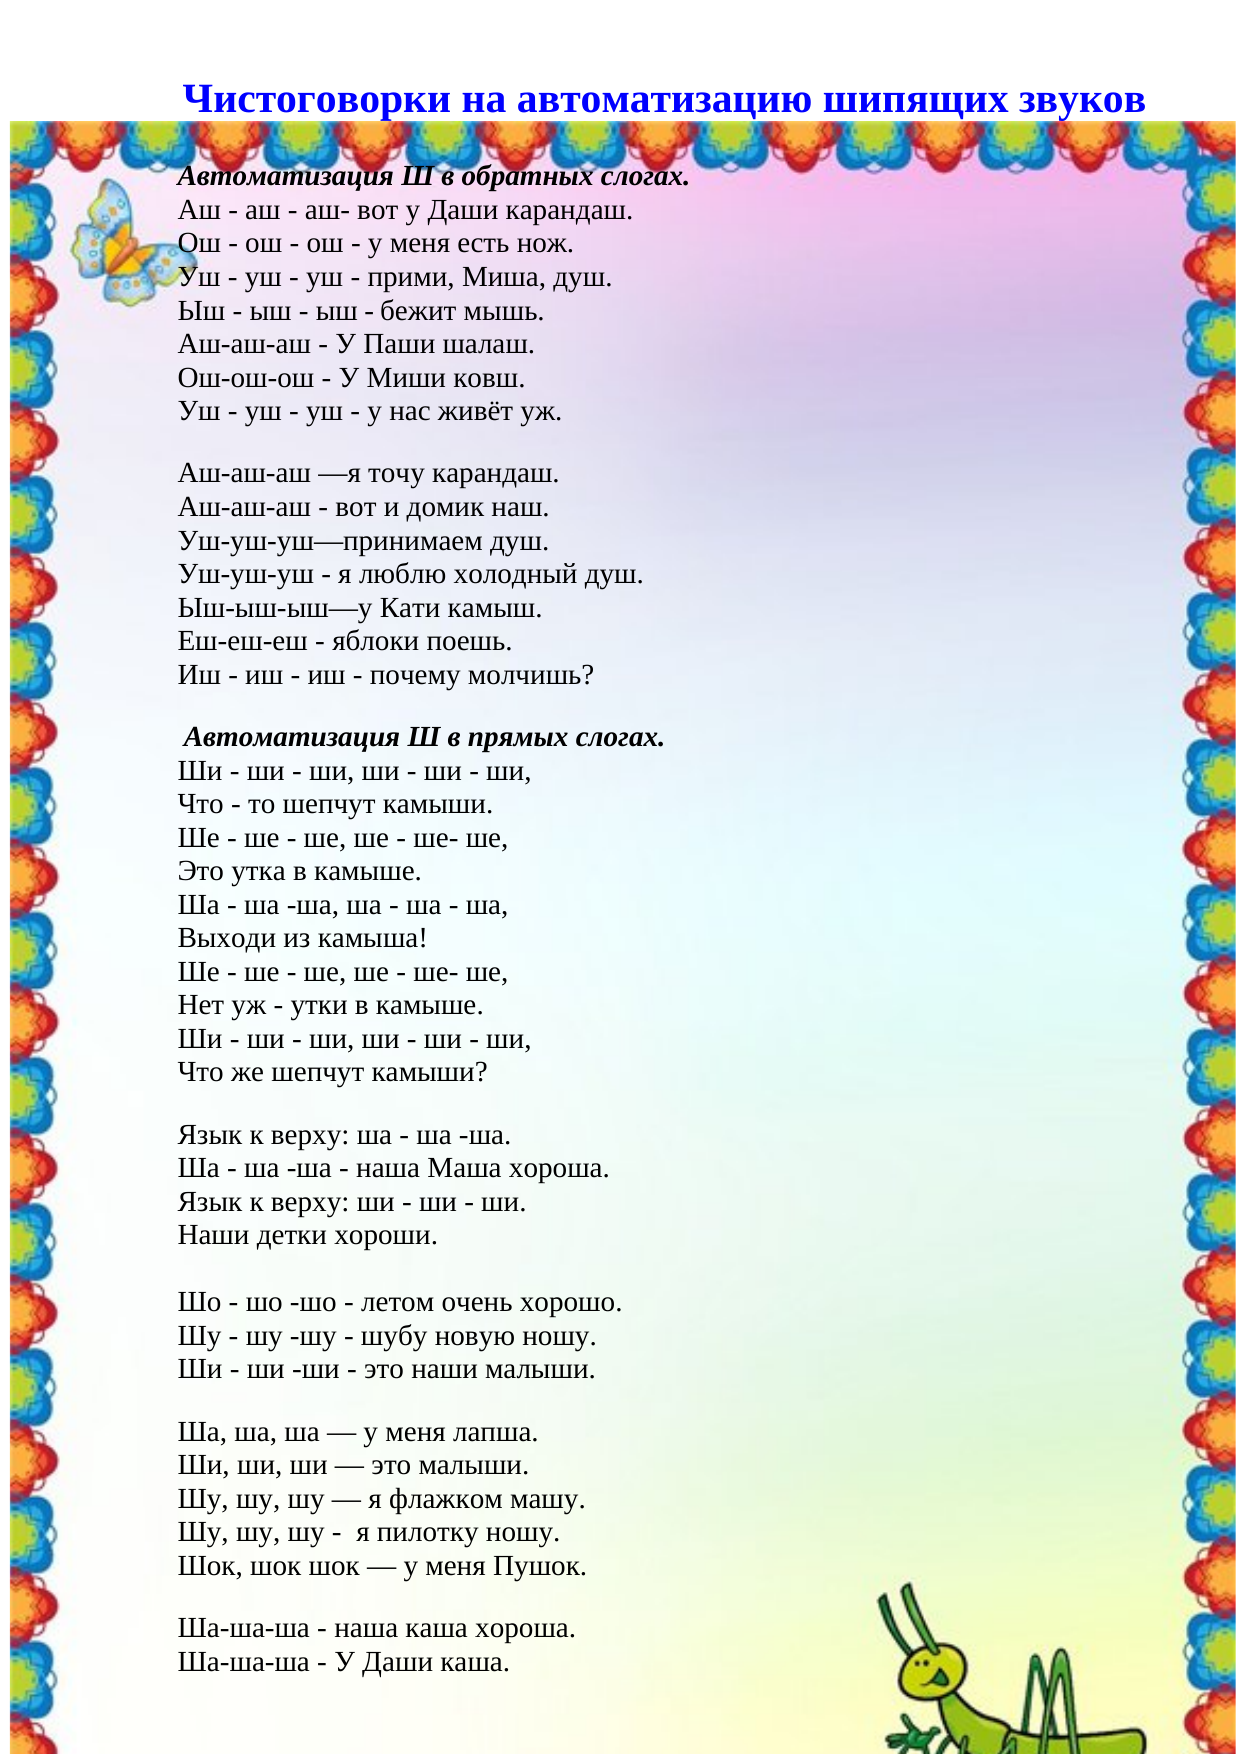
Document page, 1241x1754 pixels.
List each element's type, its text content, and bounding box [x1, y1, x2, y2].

picture [9, 121, 1236, 1754]
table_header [174, 122, 1148, 1681]
text Чистоговорки на автоматизацию шипящих звуков [177, 74, 1152, 122]
